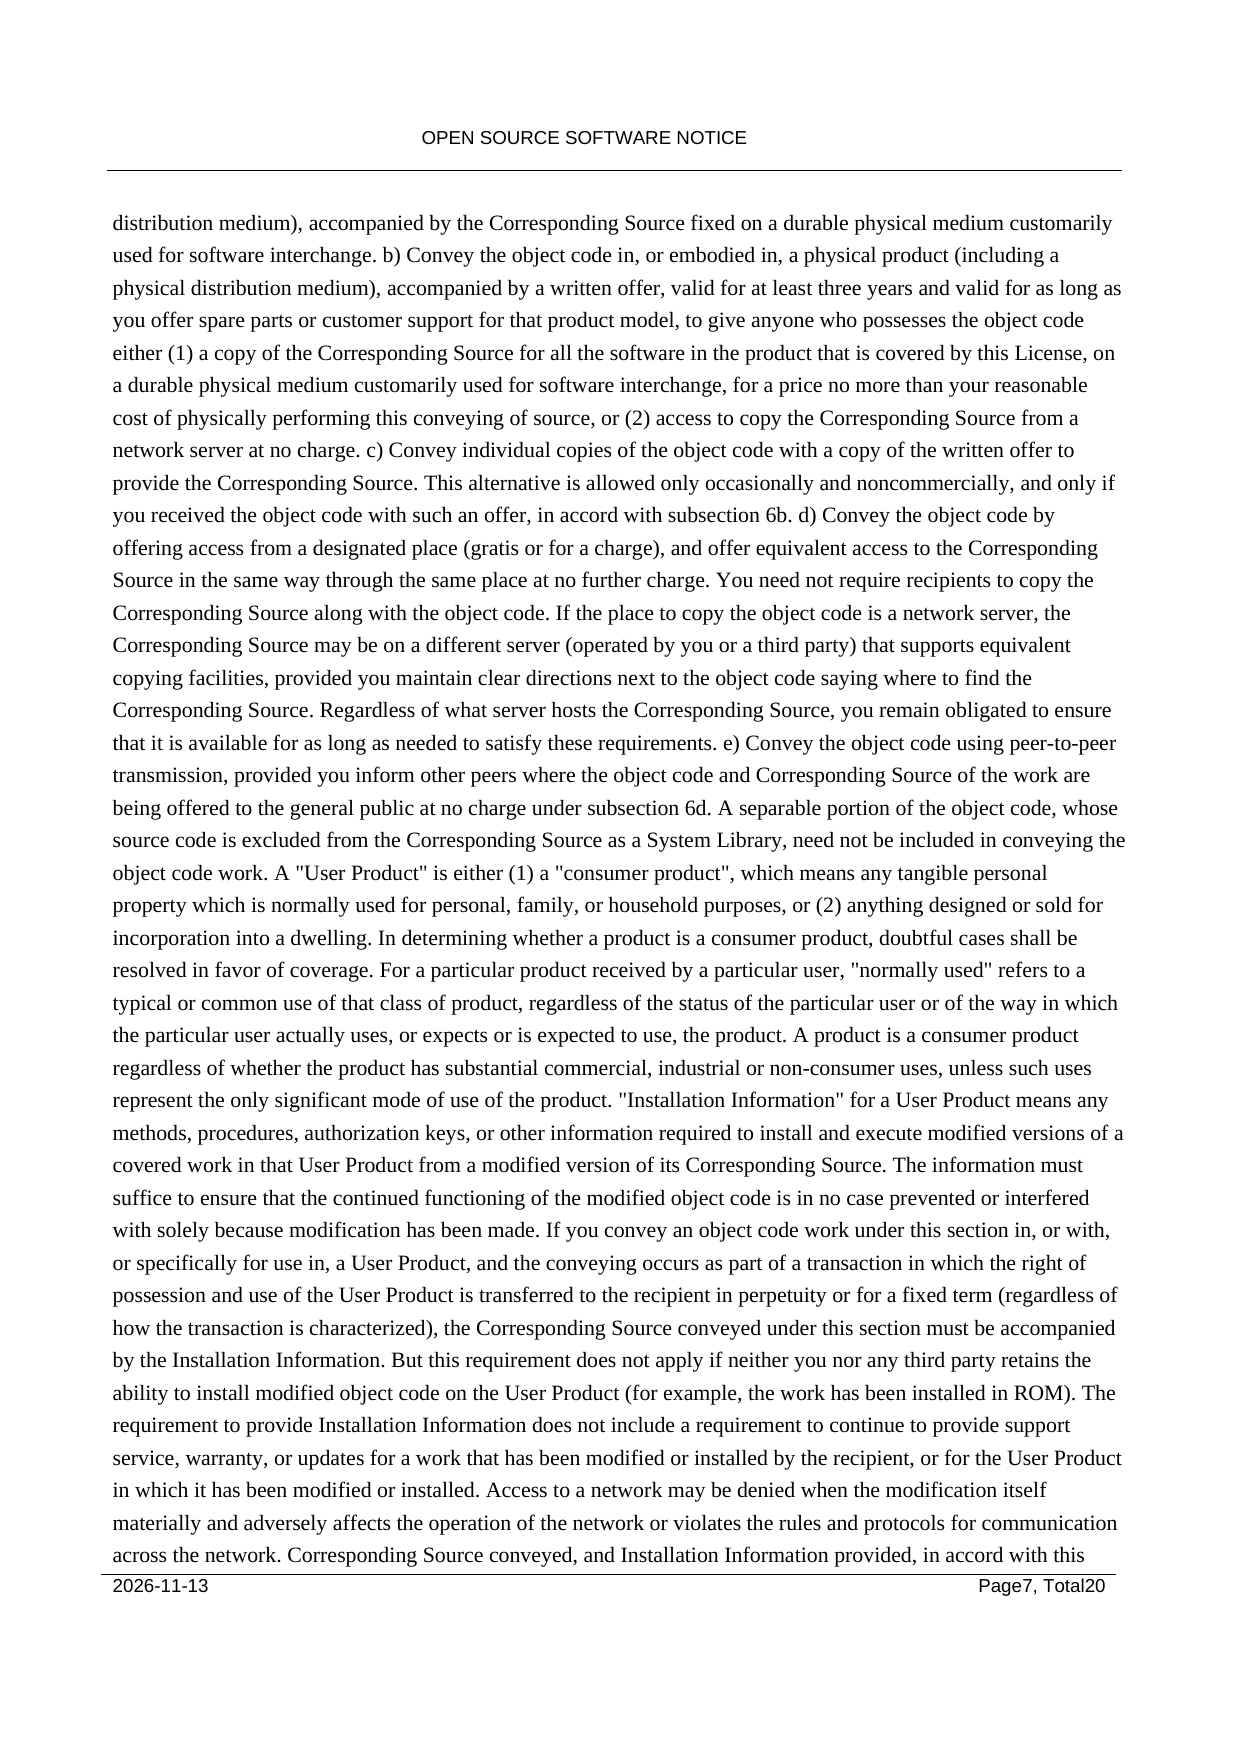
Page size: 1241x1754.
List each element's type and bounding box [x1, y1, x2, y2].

text [112, 206, 1128, 1571]
